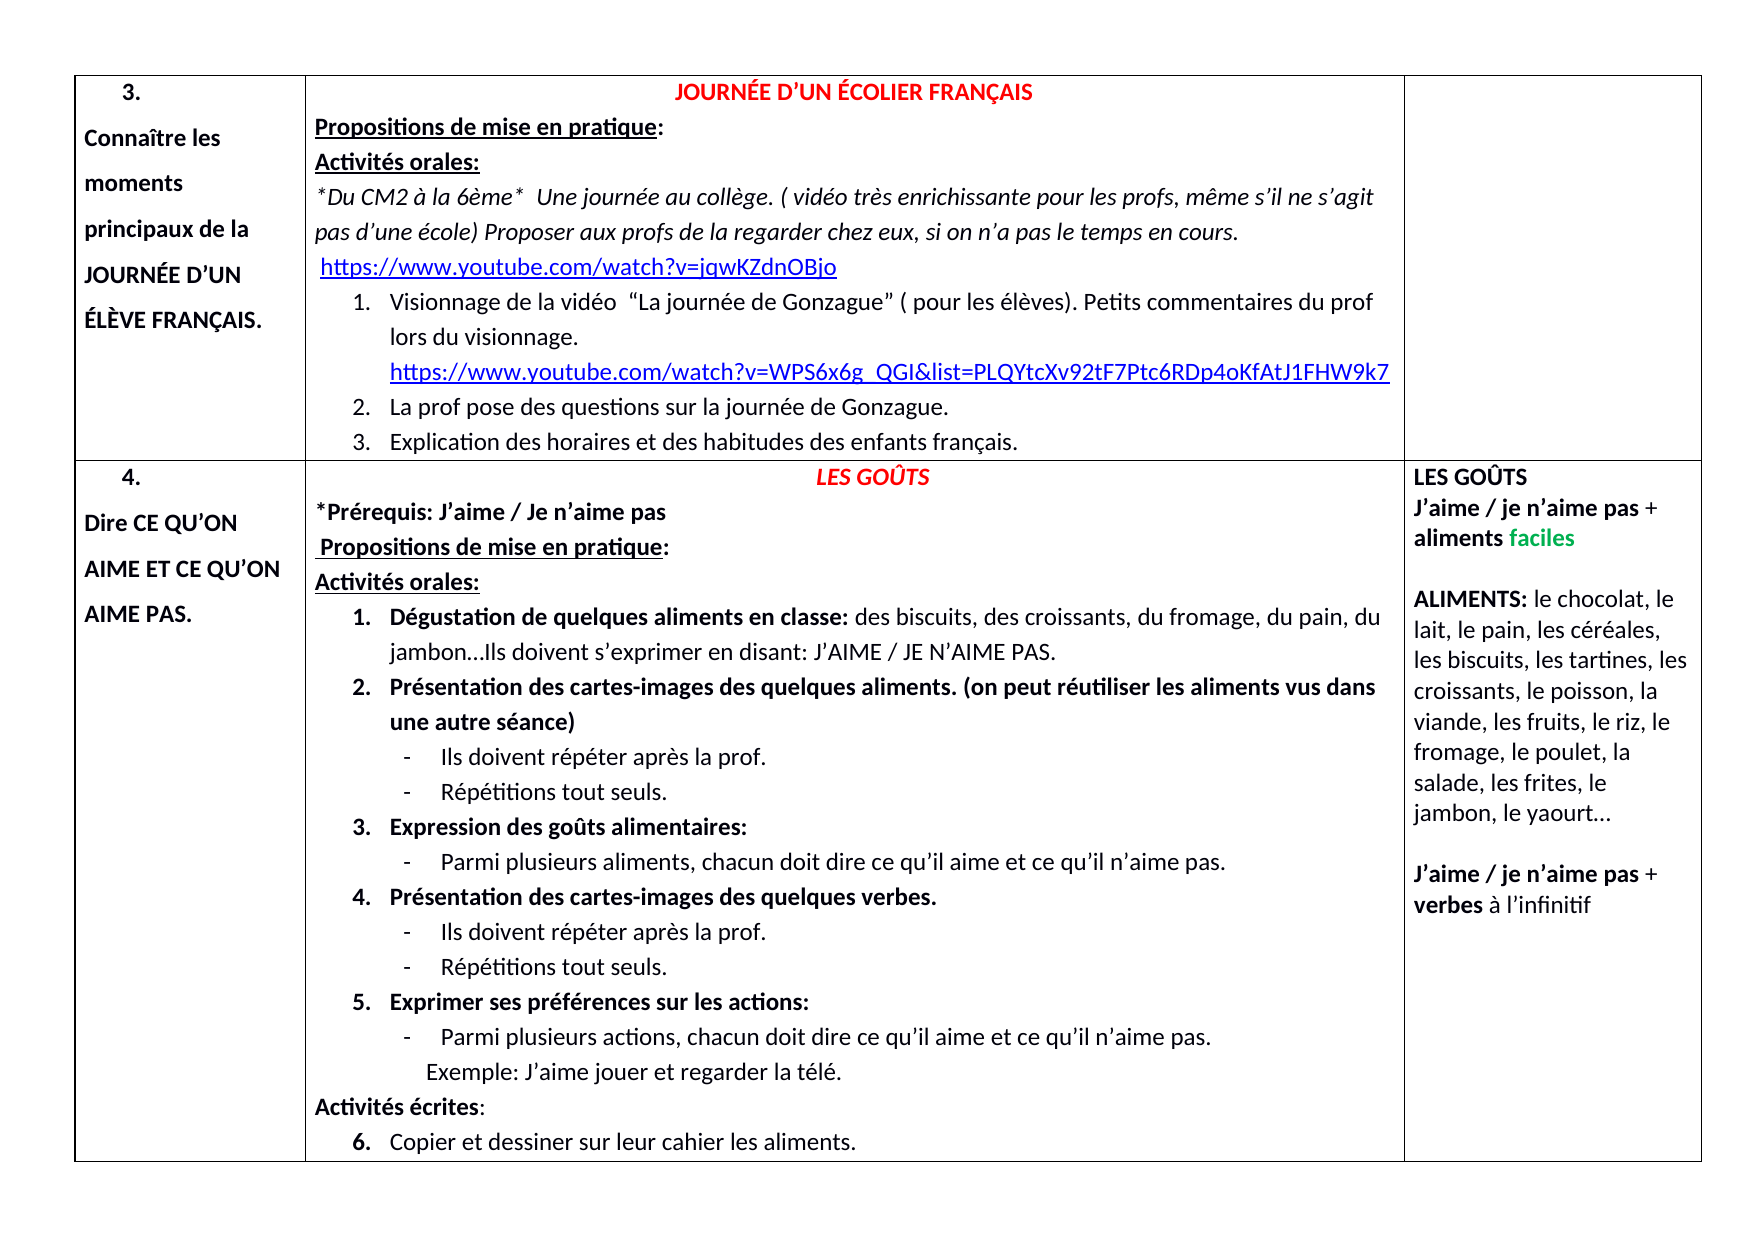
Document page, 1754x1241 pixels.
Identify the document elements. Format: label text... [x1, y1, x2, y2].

table_cell 3. Connaître les moments principaux de la JOURNÉE D’UN ÉLÈVE FRANÇAIS. [76, 76, 305, 460]
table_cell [76, 461, 305, 1161]
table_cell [306, 461, 1404, 1161]
table_cell [1405, 76, 1701, 460]
table_cell JOURNÉE D’UN ÉCOLIER FRANÇAIS Propositions de mise en pratique: Activités orales: *Du CM2 à la 6ème* Une journée au collège. ( vidéo très enrichissante pour les profs, même s’il ne s’agit pas d’une école) Proposer aux profs de la regarder chez eux, si on n’a pas le temps en cours. https://www.youtube.com/watch?v=jqwKZdnOBjo Visionnage de la vidéo “La journée de Gonzague” ( pour les élèves). Petits commentaires du prof lors du visionnage. https://www.youtube.com/watch?v=WPS6x6g_QGI&list=PLQYtcXv92tF7Ptc6RDp4oKfAtJ1FHW9k7 La prof pose des questions sur la journée de Gonzague. Explication des horaires et des habitudes des enfants français. [306, 76, 1404, 460]
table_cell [1405, 461, 1701, 1161]
